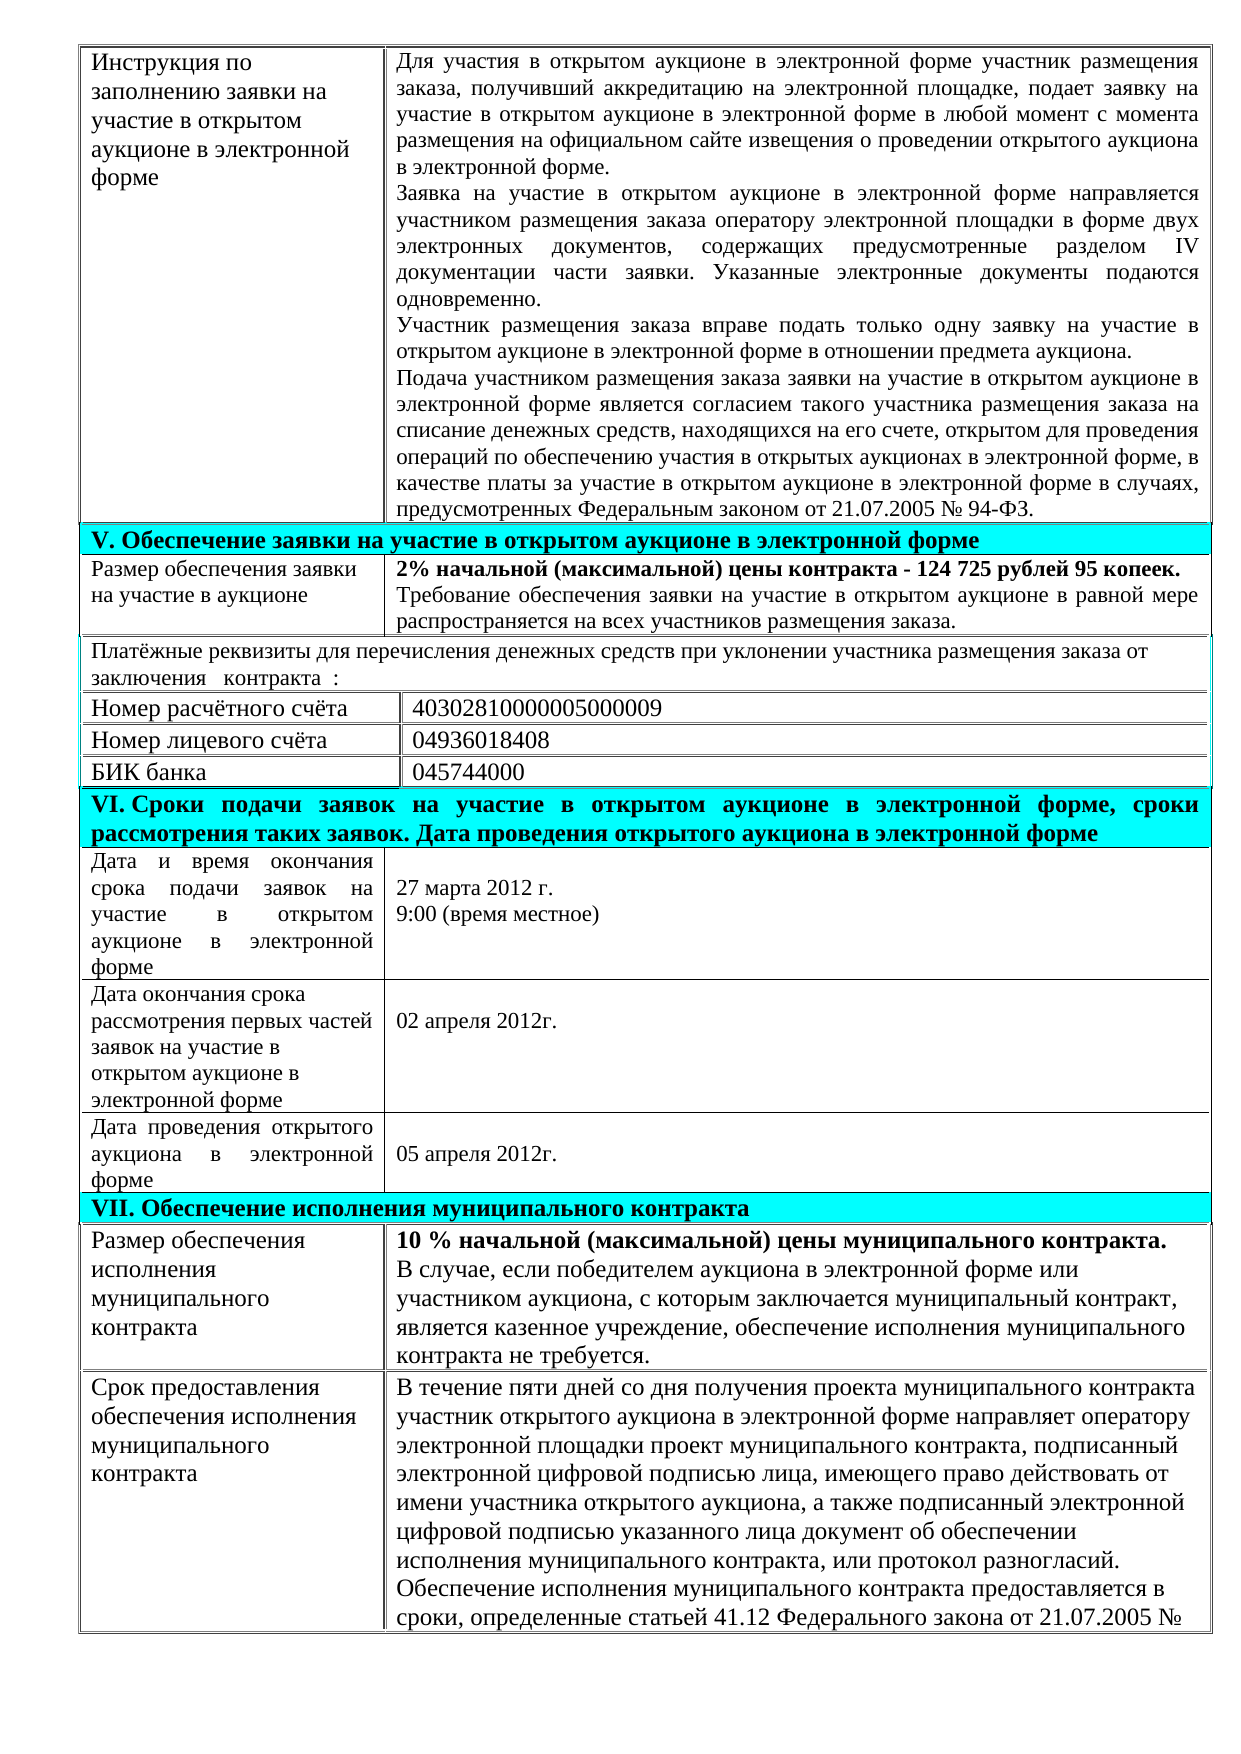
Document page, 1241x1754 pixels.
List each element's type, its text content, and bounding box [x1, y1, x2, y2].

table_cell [81, 1369, 385, 1631]
table_cell 045744000 [403, 754, 1210, 786]
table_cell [385, 1369, 1210, 1631]
table_cell Инструкция по заполнению заявки на участие в открытом аукционе в электронной форме [81, 48, 385, 522]
table_cell Номер лицевого счёта [81, 722, 400, 754]
table_cell VI. Сроки подачи заявок на участие в открытом аукционе в электронной форме, сроки рассмотрения таких заявок. Дата проведения открытого аукциона в электронной форме [80, 786, 1211, 847]
table_cell 02 апреля 2012г. [385, 979, 1211, 1112]
table_cell Для участия в открытом аукционе в электронной форме участник размещения заказа, получивший аккредитацию на электронной площадке, подает заявку на участие в открытом аукционе в электронной форме в любой момент с момента размещения на официальном сайте извещения о проведении открытого аукциона в электронной форме. Заявка на участие в открытом аукционе в электронной форме направляется участником размещения заказа оператору электронной площадки в форме двух электронных документов, содержащих предусмотренные разделом IV документации части заявки. Указанные электронные документы подаются одновременно. Участник размещения заказа вправе подать только одну заявку на участие в открытом аукционе в электронной форме в отношении предмета аукциона. Подача участником размещения заказа заявки на участие в открытом аукционе в электронной форме является согласием такого участника размещения заказа на списание денежных средств, находящихся на его счете, открытом для проведения операций по обеспечению участия в открытых аукционах в электронной форме, в качестве платы за участие в открытом аукционе в электронной форме в случаях, предусмотренных Федеральным законом от 21.07.2005 № 94-ФЗ. [385, 47, 1210, 522]
table_cell 40302810000005000009 [403, 690, 1210, 722]
table_cell 04936018408 [403, 722, 1210, 754]
table_cell Дата проведения открытого аукциона в электронной форме [80, 1112, 384, 1192]
table_cell Дата окончания срока рассмотрения первых частей заявок на участие в открытом аукционе в электронной форме [80, 979, 384, 1112]
table_cell Номер расчётного счёта [81, 690, 400, 722]
table_cell VII. Обеспечение исполнения муниципального контракта [750, 1192, 1211, 1222]
table_cell Дата и время окончания срока подачи заявок на участие в открытом аукционе в электронной форме [80, 847, 384, 979]
table_cell V. Обеспечение заявки на участие в открытом аукционе в электронной форме [80, 522, 1211, 554]
table_cell Размер обеспечения исполнения муниципального контракта [80, 1222, 384, 1369]
table_cell 05 апреля 2012г. [385, 1112, 1211, 1192]
table_cell Размер обеспечения заявки на участие в аукционе [80, 554, 384, 634]
table_cell 27 марта 2012 г. 9:00 (время местное) [385, 847, 1211, 979]
table_cell 2% начальной (максимальной) цены контракта - 124 725 рублей 95 копеек. Требование обеспечения заявки на участие в открытом аукционе в равной мере распространяется на всех участников размещения заказа. [385, 554, 1211, 634]
table_cell 10 % начальной (максимальной) цены муниципального контракта. В случае, если победителем аукциона в электронной форме или участником аукциона, с которым заключается муниципальный контракт, является казенное учреждение, обеспечение исполнения муниципального контракта не требуется. [387, 1222, 1211, 1369]
table_cell Платёжные реквизиты для перечисления денежных средств при уклонении участника размещения заказа от заключения контракта : [80, 634, 1211, 690]
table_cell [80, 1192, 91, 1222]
table_cell БИК банка [81, 754, 400, 786]
